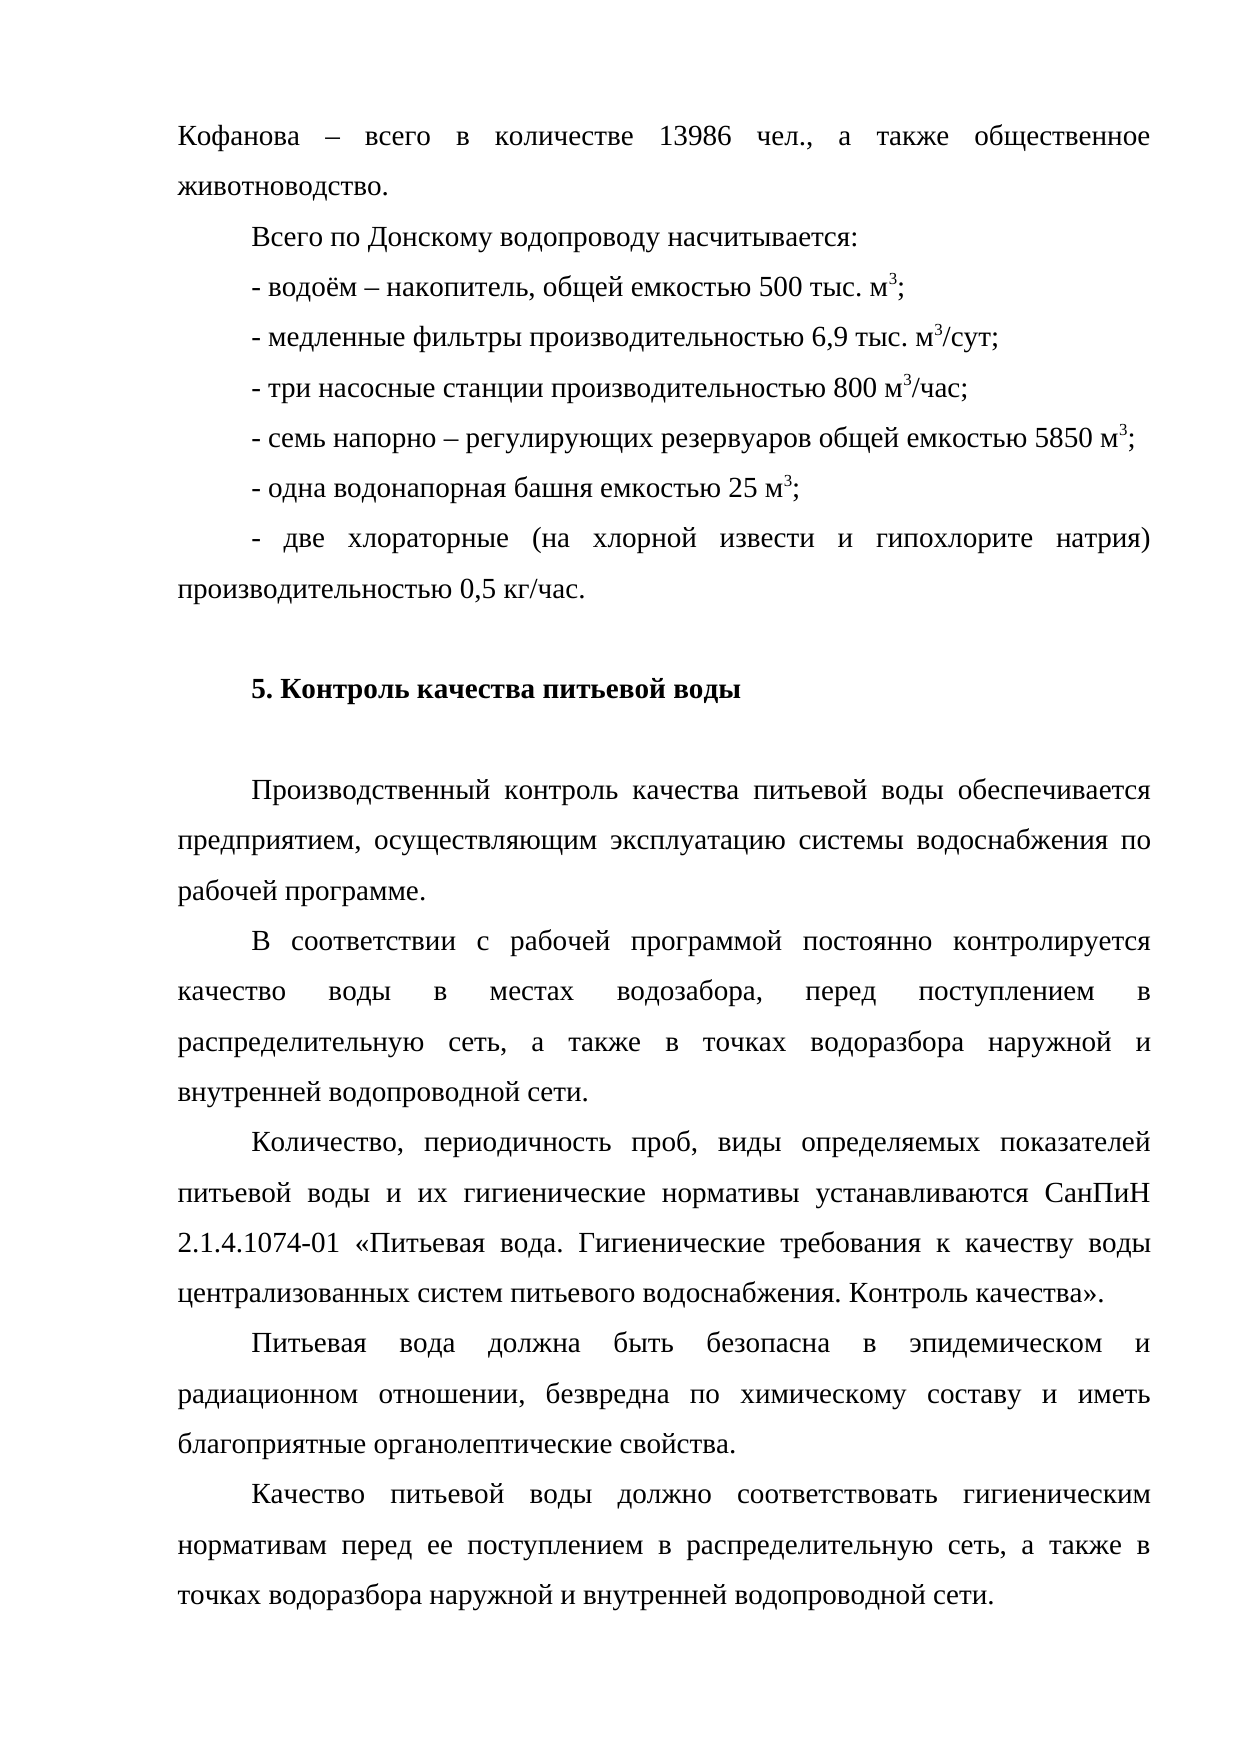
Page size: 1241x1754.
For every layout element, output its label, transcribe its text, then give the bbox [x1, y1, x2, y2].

text Питьевая вода должна быть безопасна в эпидемическом и радиационном отношении, безвредна по химическому составу и иметь благоприятные органолептические свойства. [177, 1326, 1152, 1460]
text - водоём – накопитель, общей емкостью 500 тыс. м3; [177, 269, 1152, 303]
text - одна водонапорная башня емкостью 25 м3; [177, 470, 1152, 504]
text - медленные фильтры производительностью 6,9 тыс. м3/сут; [177, 319, 1152, 353]
text - две хлораторные (на хлорной извести и гипохлорите натрия) производительностью 0,5 кг/час. [177, 521, 1152, 604]
text В соответствии с рабочей программой постоянно контролируется качество воды в местах водозабора, перед поступлением в распределительную сеть, а также в точках водоразбора наружной и внутренней водопроводной сети. [177, 923, 1152, 1108]
text Производственный контроль качества питьевой воды обеспечивается предприятием, осуществляющим эксплуатацию системы водоснабжения по рабочей программе. [177, 772, 1152, 906]
text - три насосные станции производительностью 800 м3/час; [177, 370, 1152, 403]
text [177, 118, 1152, 202]
text Количество, периодичность проб, виды определяемых показателей питьевой воды и их гигиенические нормативы устанавливаются СанПиН 2.1.4.1074-01 «Питьевая вода. Гигиенические требования к качеству воды централизованных систем питьевого водоснабжения. Контроль качества». [177, 1124, 1152, 1309]
text Всего по Донскому водопроводу насчитывается: [177, 219, 1152, 252]
text 5. Контроль качества питьевой воды [177, 672, 1152, 705]
text - семь напорно – регулирующих резервуаров общей емкостью 5850 м3; [177, 420, 1152, 453]
text Качество питьевой воды должно соответствовать гигиеническим нормативам перед ее поступлением в распределительную сеть, а также в точках водоразбора наружной и внутренней водопроводной сети. [177, 1477, 1152, 1611]
